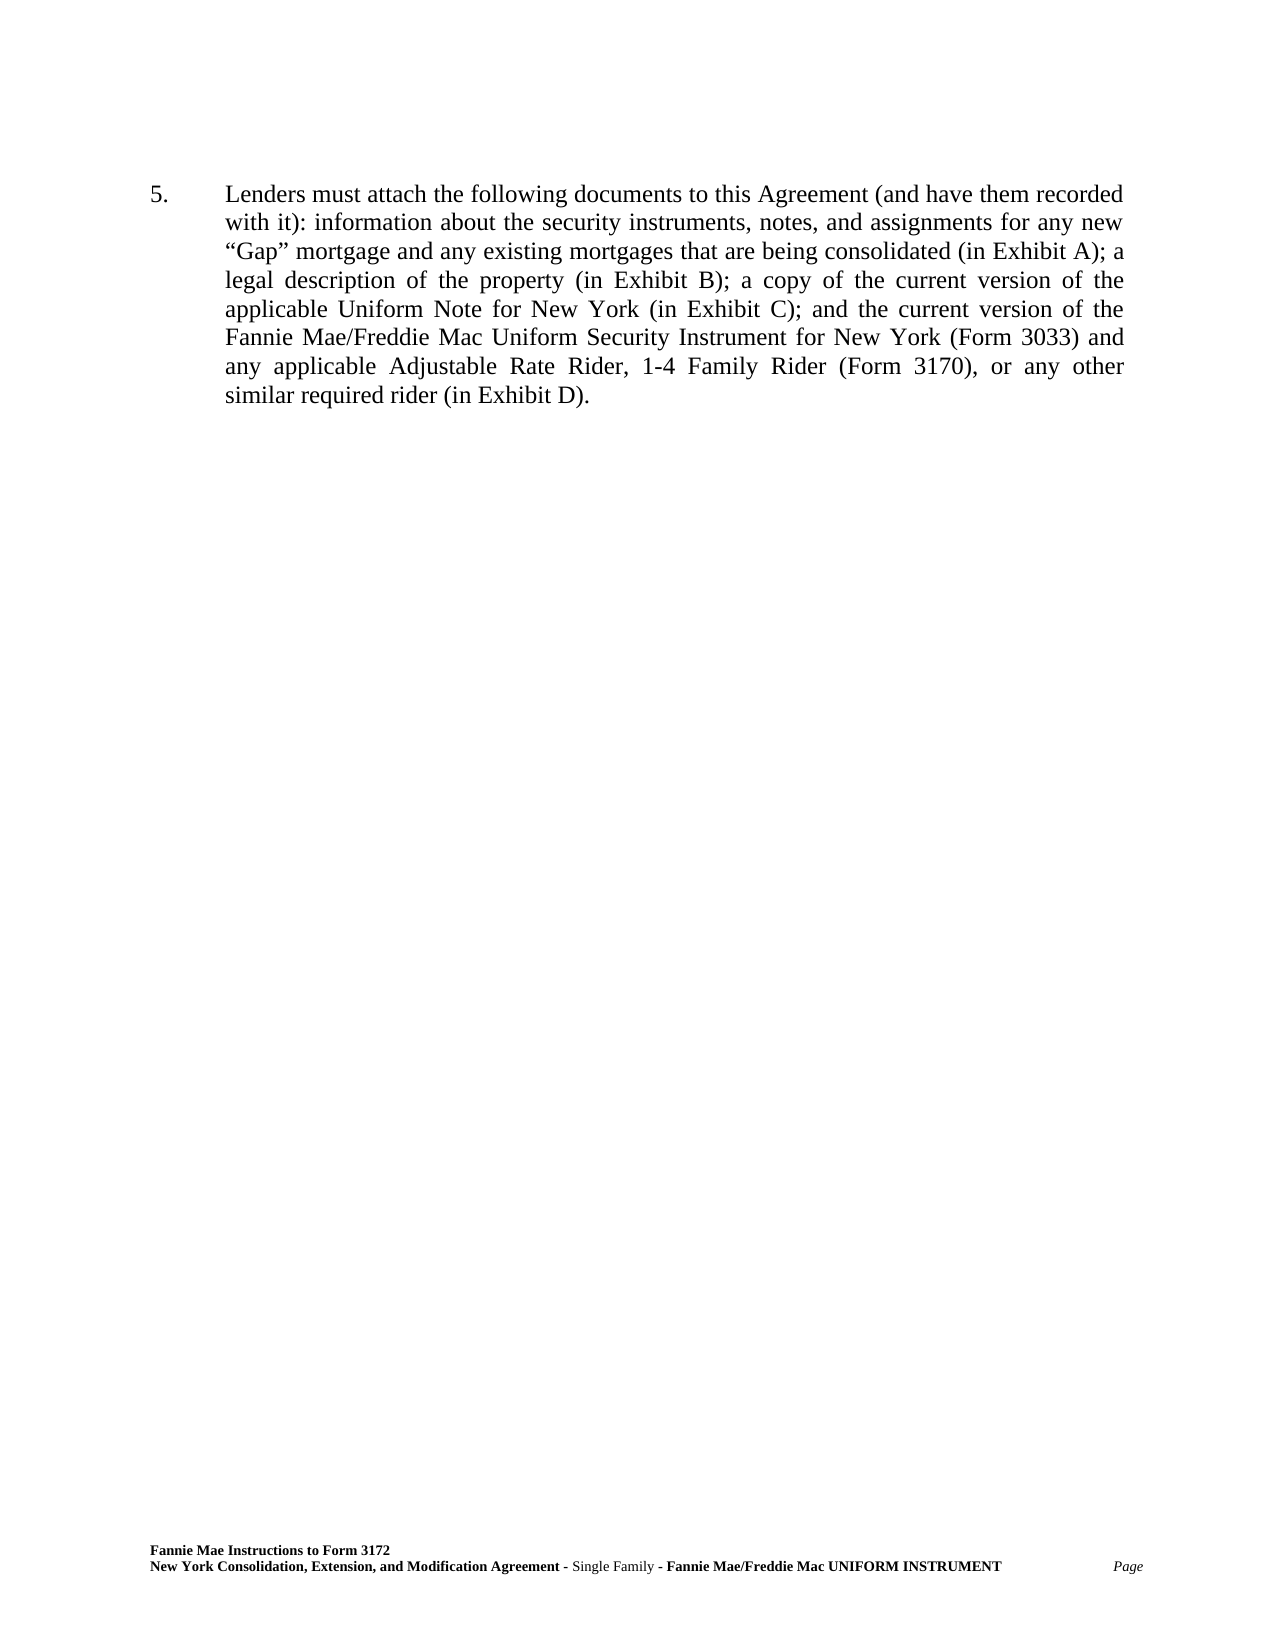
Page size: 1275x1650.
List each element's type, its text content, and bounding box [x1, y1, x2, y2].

text 5. Lenders must attach the following documents to this Agreement (and have them recorded with it): information about the security instruments, notes, and assignments for any new “Gap” mortgage and any existing mortgages that are being consolidated (in Exhibit A); a legal description of the property (in Exhibit B); a copy of the current version of the applicable Uniform Note for New York (in Exhibit C); and the current version of the Fannie Mae/Freddie Mac Uniform Security Instrument for New York (Form 3033) and any applicable Adjustable Rate Rider, 1-4 Family Rider (Form 3170), or any other similar required rider (in Exhibit D). [150, 179, 1125, 409]
